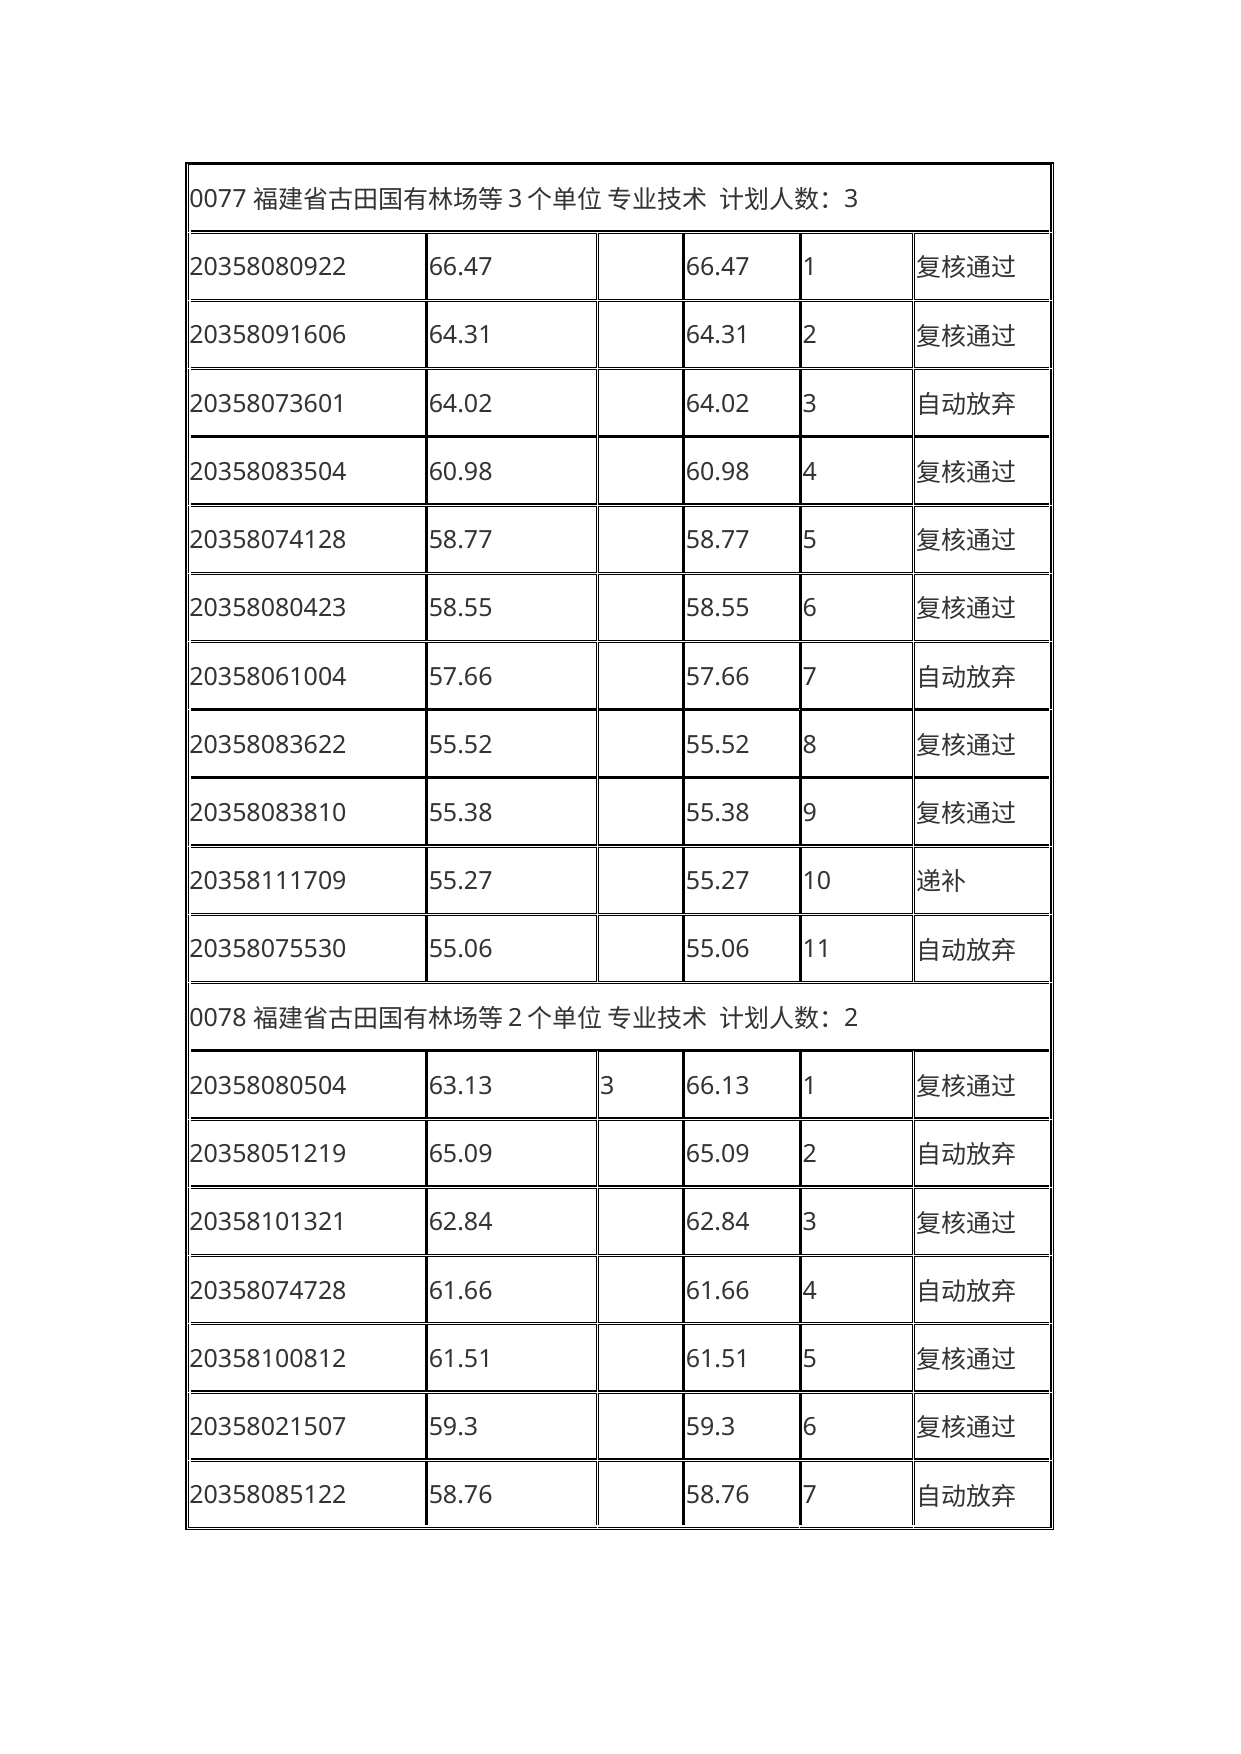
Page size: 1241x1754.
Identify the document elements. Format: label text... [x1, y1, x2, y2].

table_cell 55.27 [428, 848, 596, 912]
table_cell 3 [802, 370, 912, 435]
table_cell 61.66 [428, 1257, 596, 1322]
table_cell 58.77 [685, 507, 799, 571]
table_cell 8 [802, 711, 912, 776]
table_cell 递补 [915, 844, 1051, 912]
table_cell [599, 1121, 682, 1185]
table_cell 20358083504 [189, 435, 425, 503]
table_cell 58.76 [683, 1462, 800, 1527]
table_cell 20358051219 [189, 1117, 425, 1185]
table_cell [599, 643, 682, 708]
table_cell 62.84 [428, 1189, 596, 1254]
table_cell 62.84 [685, 1189, 799, 1254]
table_cell 复核通过 [915, 1185, 1051, 1254]
table_cell 10 [802, 848, 912, 912]
table_cell 自动放弃 [915, 1117, 1051, 1185]
table_cell 55.06 [685, 916, 799, 981]
table_cell 20358075530 [189, 913, 425, 981]
table_cell [599, 370, 682, 435]
table_cell 20358080504 [189, 1049, 425, 1117]
table_cell 3 [599, 1052, 682, 1117]
table_cell 64.02 [428, 370, 596, 435]
table_cell 63.13 [428, 1052, 596, 1117]
table_cell 66.13 [685, 1052, 799, 1117]
table_cell 4 [802, 1257, 912, 1322]
table_cell 复核通过 [915, 1390, 1051, 1458]
table_cell 20358101321 [189, 1185, 425, 1254]
table_cell 55.52 [428, 711, 596, 776]
table_cell 复核通过 [915, 776, 1050, 844]
table_cell [599, 1189, 682, 1254]
table_cell [599, 438, 682, 503]
table_cell 20358073601 [187, 367, 426, 435]
table_cell [598, 1462, 683, 1527]
table_cell 0078 福建省古田国有林场等2个单位 专业技术 计划人数：2 [187, 981, 1052, 1049]
table_cell 58.76 [426, 1462, 597, 1527]
table_cell [599, 848, 682, 912]
table_cell 2 [802, 302, 912, 367]
table_cell [599, 916, 682, 981]
table_cell 7 [800, 1462, 914, 1527]
table_cell 20358021507 [189, 1390, 425, 1458]
table_cell 复核通过 [914, 1322, 1052, 1390]
table_cell 复核通过 [915, 503, 1051, 571]
table_cell 57.66 [685, 643, 799, 708]
table_cell [599, 302, 682, 367]
table_cell 自动放弃 [914, 367, 1052, 435]
table_cell 55.06 [428, 916, 596, 981]
table_cell 5 [802, 1325, 912, 1390]
table_cell 20358083810 [189, 776, 425, 844]
table_cell 20358100812 [187, 1322, 426, 1390]
table_cell 复核通过 [915, 1049, 1050, 1117]
table_cell 1 [802, 234, 912, 298]
table_cell 5 [802, 507, 912, 571]
table_cell 复核通过 [915, 708, 1052, 776]
table_cell 61.66 [685, 1257, 799, 1322]
table_cell 20358111709 [189, 844, 425, 912]
table_cell 20358061004 [189, 640, 425, 708]
table_cell 自动放弃 [914, 1458, 1051, 1527]
table_cell 55.38 [685, 779, 799, 844]
table_cell 20358080423 [189, 571, 425, 639]
table_cell 6 [802, 575, 912, 639]
table_cell 20358091606 [189, 299, 425, 367]
table_cell 60.98 [428, 438, 596, 503]
table_cell 20358085122 [189, 1458, 426, 1527]
table_cell 61.51 [428, 1325, 596, 1390]
table_cell 9 [802, 779, 912, 844]
table_cell 20358083622 [187, 708, 425, 776]
table_cell 64.02 [685, 370, 799, 435]
table_cell 58.55 [428, 575, 596, 639]
table_cell 0077 福建省古田国有林场等3个单位 专业技术 计划人数：3 [189, 165, 1050, 230]
table_cell 自动放弃 [915, 640, 1051, 708]
table_cell 60.98 [685, 438, 799, 503]
table_cell 20358074728 [187, 1254, 426, 1322]
table_cell [599, 1325, 682, 1390]
table_cell [599, 575, 682, 639]
table_cell 55.52 [685, 711, 799, 776]
table_cell 7 [802, 643, 912, 708]
table_cell 59.3 [428, 1394, 596, 1458]
table_cell [599, 779, 682, 844]
table_cell [599, 234, 682, 298]
table_cell 2 [802, 1121, 912, 1185]
table_cell 65.09 [428, 1121, 596, 1185]
table_cell 66.47 [428, 234, 596, 298]
table_cell 3 [802, 1189, 912, 1254]
table_cell 复核通过 [915, 299, 1051, 367]
table_cell 20358074128 [189, 503, 425, 571]
table_cell 64.31 [428, 302, 596, 367]
table_cell 自动放弃 [914, 1254, 1052, 1322]
table_cell 58.77 [428, 507, 596, 571]
table_cell 64.31 [685, 302, 799, 367]
table_cell 65.09 [685, 1121, 799, 1185]
table_cell 自动放弃 [915, 913, 1051, 981]
table_cell [599, 1394, 682, 1458]
table_cell 66.47 [685, 234, 799, 298]
table_cell 6 [802, 1394, 912, 1458]
table_cell 20358080922 [189, 230, 425, 298]
table_cell 61.51 [685, 1325, 799, 1390]
table_cell 55.38 [428, 779, 596, 844]
table_cell 58.55 [685, 575, 799, 639]
table_cell 复核通过 [915, 571, 1051, 639]
table_cell 4 [802, 438, 912, 503]
table_cell 复核通过 [915, 230, 1051, 298]
table_cell [599, 507, 682, 571]
table_cell 1 [802, 1052, 912, 1117]
table_cell [599, 1257, 682, 1322]
table_cell 11 [802, 916, 912, 981]
table_cell 57.66 [428, 643, 596, 708]
table_cell 复核通过 [915, 435, 1050, 503]
table_cell [599, 711, 682, 776]
table_cell 55.27 [685, 848, 799, 912]
table_cell 59.3 [685, 1394, 799, 1458]
